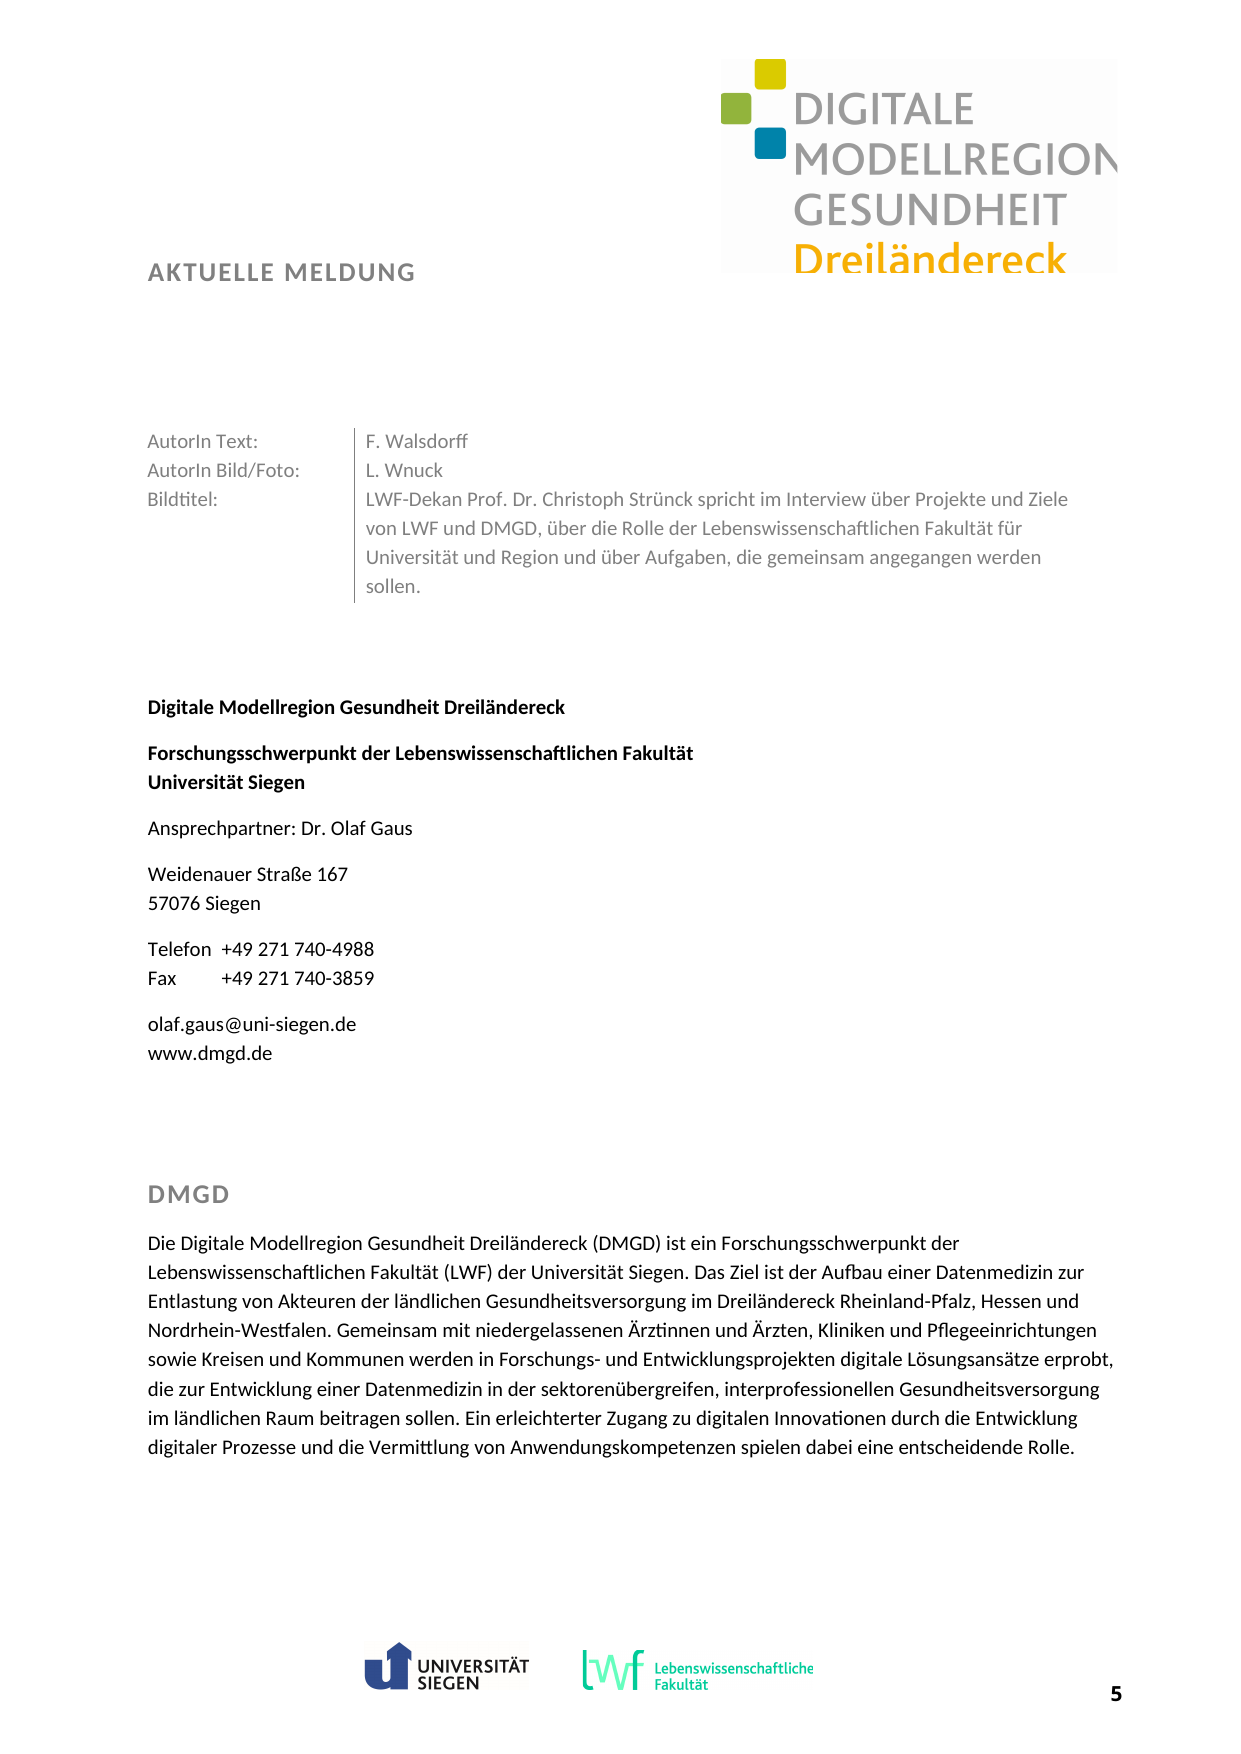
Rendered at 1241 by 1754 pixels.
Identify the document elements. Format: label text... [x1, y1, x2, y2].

table_cell L. Wnuck [355, 457, 1109, 486]
picture [720, 59, 1118, 272]
text DMGD [148, 1178, 1122, 1211]
text Die Digitale Modellregion Gesundheit Dreiländereck (DMGD) ist ein Forschungsschwerpunkt der Lebenswissenschaftlichen Fakultät (LWF) der Universität Siegen. Das Ziel ist der Aufbau einer Datenmedizin zur Entlastung von Akteuren der ländlichen Gesundheitsversorgung im Dreiländereck Rheinland-Pfalz, Hessen und Nordrhein-Westfalen. Gemeinsam mit niedergelassenen Ärztinnen und Ärzten, Kliniken und Pflegeeinrichtungen sowie Kreisen und Kommunen werden in Forschungs- und Entwicklungsprojekten digitale Lösungsansätze erprobt, die zur Entwicklung einer Datenmedizin in der sektorenübergreifen, interprofessionellen Gesundheitsversorgung im ländlichen Raum beitragen sollen. Ein erleichterter Zugang zu digitalen Innovationen durch die Entwicklung digitaler Prozesse und die Vermittlung von Anwendungskompetenzen spielen dabei eine entscheidende Rolle. [148, 1230, 1122, 1459]
picture [582, 1650, 813, 1690]
text Telefon +49 271 740-4988 Fax +49 271 740-3859 [148, 936, 1122, 991]
text Weidenauer Straße 167 57076 Siegen [148, 861, 1122, 916]
table_cell LWF-Dekan Prof. Dr. Christoph Strünck spricht im Interview über Projekte und Ziele von LWF und DMGD, über die Rolle der Lebenswissenschaftlichen Fakultät für Universität und Region und über Aufgaben, die gemeinsam angegangen werden sollen. [355, 486, 1109, 603]
picture [364, 1641, 530, 1690]
table_header F. Walsdorff [355, 428, 1109, 457]
table_cell Bildtitel: [136, 486, 354, 603]
table_header AutorIn Text: [136, 428, 354, 457]
table_cell AutorIn Bild/Foto: [136, 457, 354, 486]
text Ansprechpartner: Dr. Olaf Gaus [148, 815, 1122, 841]
text Forschungsschwerpunkt der Lebenswissenschaftlichen Fakultät Universität Siegen [148, 740, 1122, 795]
text Digitale Modellregion Gesundheit Dreiländereck [148, 694, 1122, 720]
text olaf.gaus@uni-siegen.de www.dmgd.de [148, 1011, 1122, 1066]
